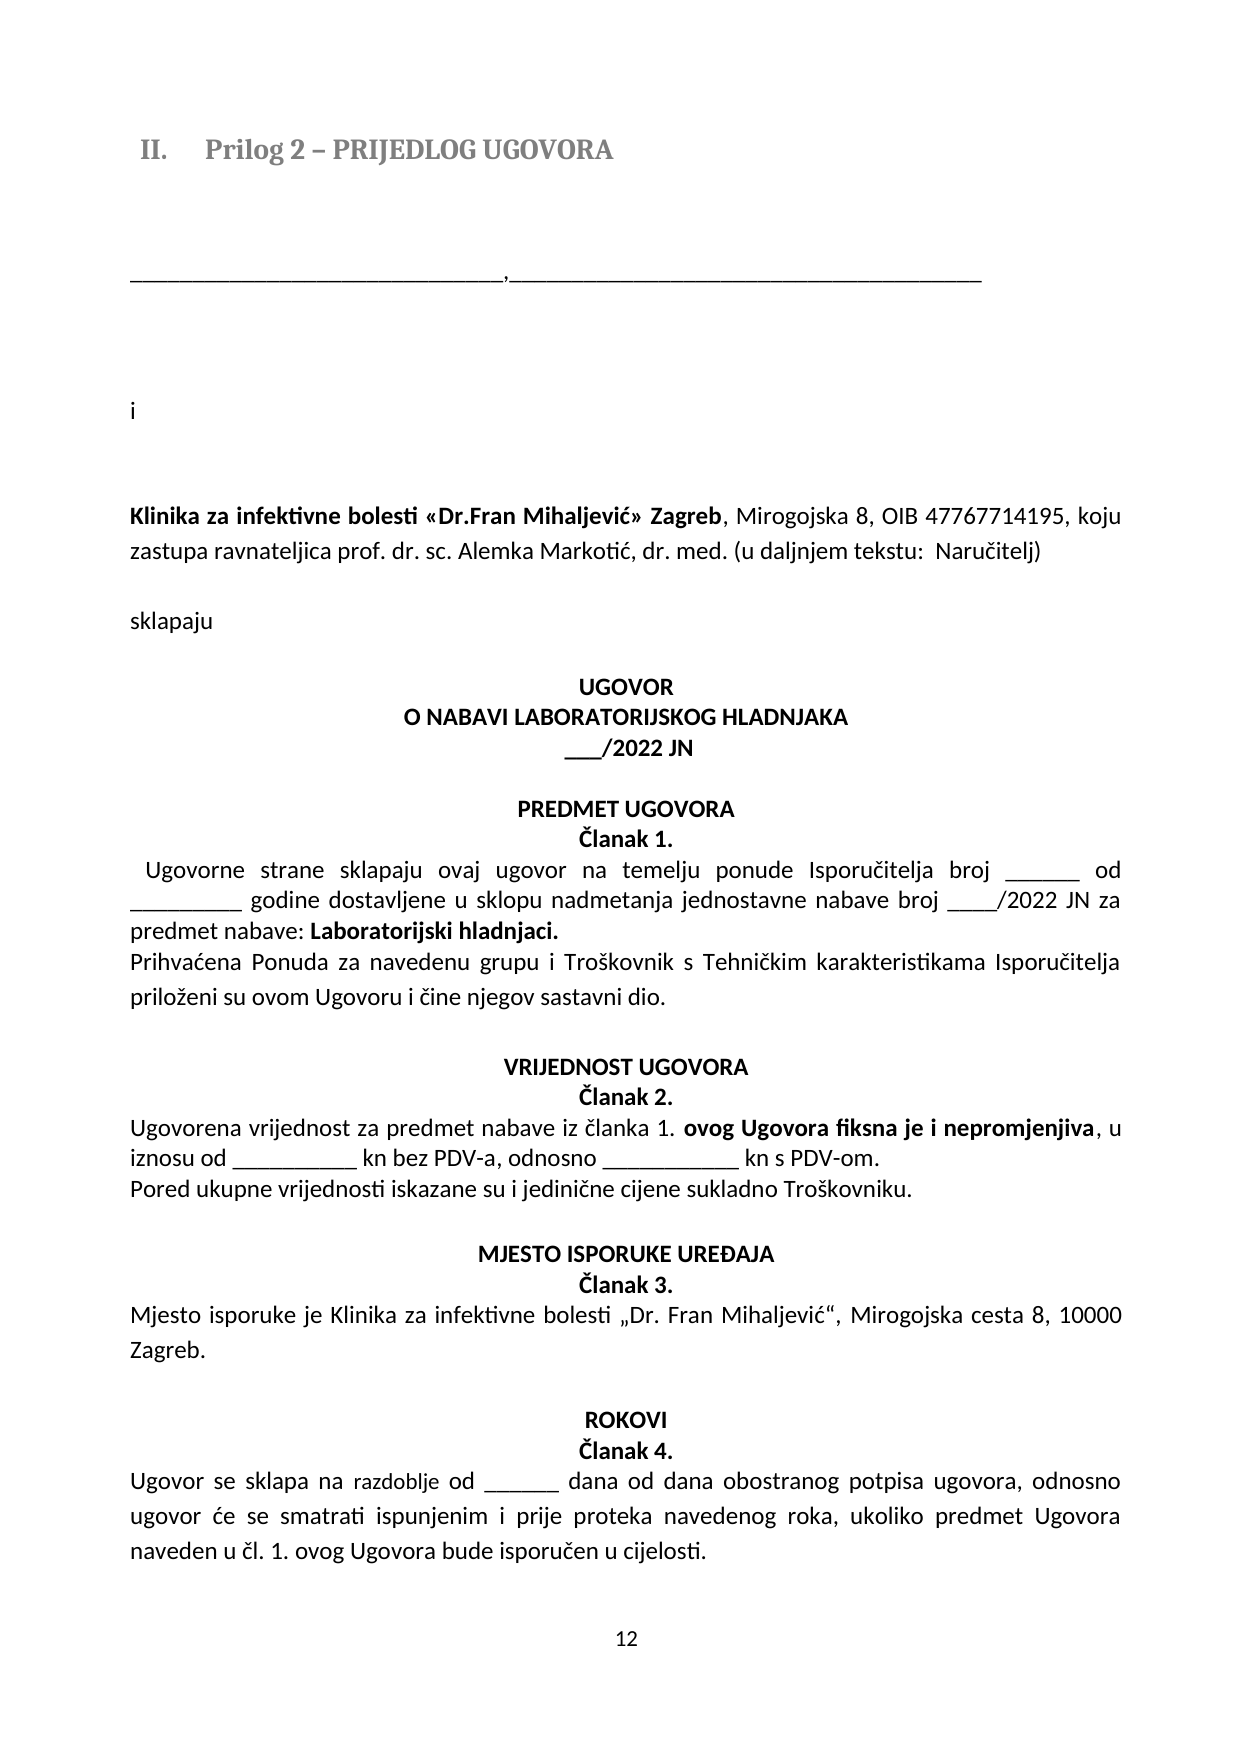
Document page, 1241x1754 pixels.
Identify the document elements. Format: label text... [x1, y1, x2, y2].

text UGOVOR [130, 671, 1122, 702]
text VRIJEDNOST UGOVORA [130, 1051, 1122, 1081]
text Ugovorne strane sklapaju ovaj ugovor na temelju ponude Isporučitelja broj ______ od _________ godine dostavljene u sklopu nadmetanja jednostavne nabave broj ____/2022 JN za predmet nabave: Laboratorijski hladnjaci. [130, 854, 1122, 946]
text i [130, 396, 1122, 426]
text Članak 3. [130, 1269, 1122, 1299]
text MJESTO ISPORUKE UREĐAJA [130, 1238, 1122, 1269]
text Ugovor se sklapa na razdoblje od ______ dana od dana obostranog potpisa ugovora, odnosno ugovor će se smatrati ispunjenim i prije proteka navedenog roka, ukoliko predmet Ugovora naveden u čl. 1. ovog Ugovora bude isporučen u cijelosti. [130, 1465, 1122, 1566]
text ______________________________,______________________________________ [130, 256, 1122, 286]
text Članak 1. [130, 824, 1122, 854]
text ROKOVI [130, 1404, 1122, 1435]
text Članak 4. [130, 1435, 1122, 1465]
text Pored ukupne vrijednosti iskazane su i jedinične cijene sukladno Troškovniku. [130, 1173, 1122, 1203]
text Prihvaćena Ponuda za navedenu grupu i Troškovnik s Tehničkim karakteristikama Isporučitelja priloženi su ovom Ugovoru i čine njegov sastavni dio. [130, 946, 1122, 1011]
text sklapaju [130, 606, 1122, 636]
text Mjesto isporuke je Klinika za infektivne bolesti „Dr. Fran Mihaljević“, Mirogojska cesta 8, 10000 Zagreb. [130, 1299, 1122, 1365]
text Članak 2. [130, 1081, 1122, 1112]
text Klinika za infektivne bolesti «Dr.Fran Mihaljević» Zagreb, Mirogojska 8, OIB 47767714195, koju zastupa ravnateljica prof. dr. sc. Alemka Markotić, dr. med. (u daljnjem tekstu: Naručitelj) [130, 501, 1122, 566]
text Ugovorena vrijednost za predmet nabave iz članka 1. ovog Ugovora fiksna je i nepromjenjiva, u iznosu od __________ kn bez PDV-a, odnosno ___________ kn s PDV-om. [130, 1112, 1122, 1173]
text O NABAVI LABORATORIJSKOG HLADNJAKA [130, 702, 1122, 732]
text Prilog 2 – PRIJEDLOG UGOVORA [167, 133, 1122, 166]
text ___/2022 JN [130, 732, 1122, 763]
text PREDMET UGOVORA [130, 793, 1122, 824]
